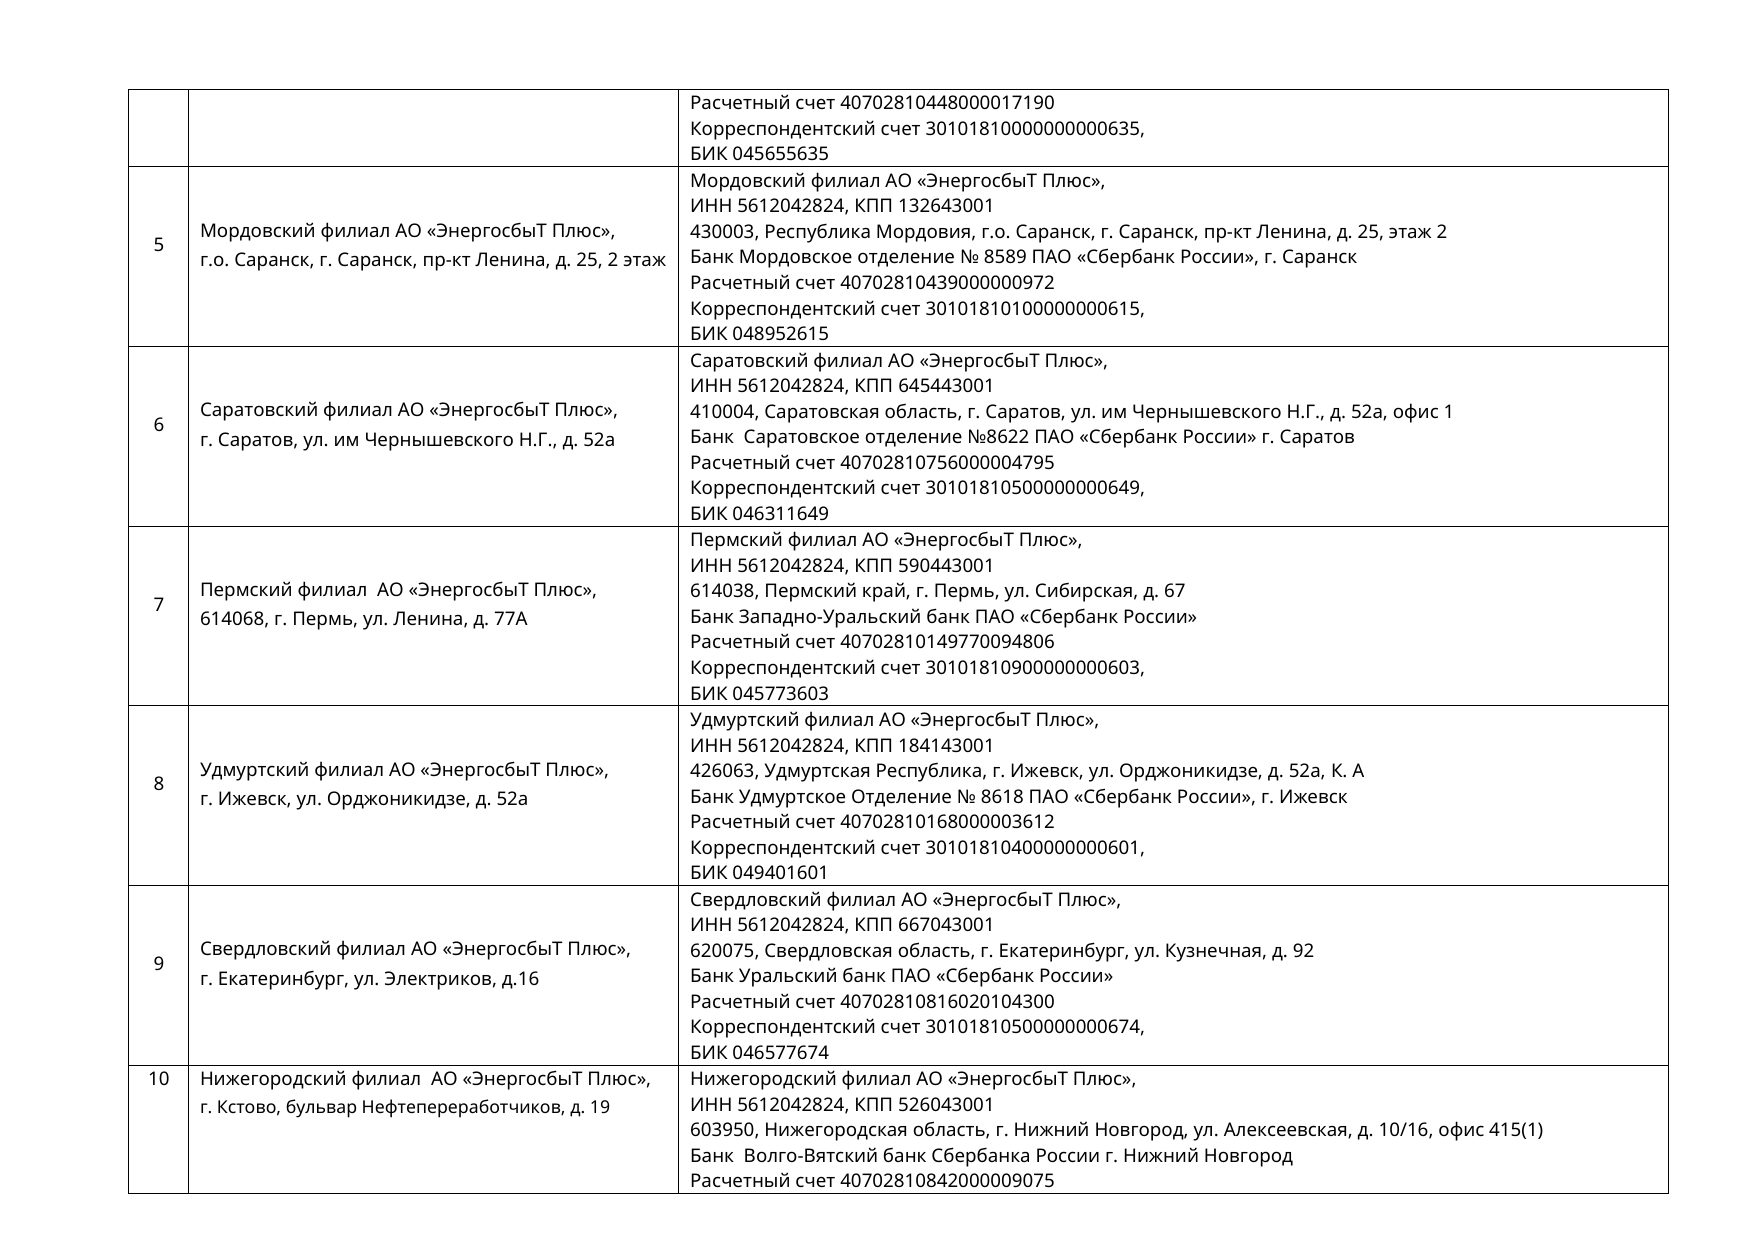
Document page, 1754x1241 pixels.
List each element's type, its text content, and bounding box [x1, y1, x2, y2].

table_cell 6 [129, 347, 188, 526]
table_cell Саратовский филиал АО «ЭнергосбыТ Плюс», г. Саратов, ул. им Чернышевского Н.Г., д. 52а [189, 347, 678, 526]
table_cell Удмуртский филиал АО «ЭнергосбыТ Плюс», ИНН 5612042824, КПП 184143001 426063, Удмуртская Республика, г. Ижевск, ул. Орджоникидзе, д. 52а, К. А Банк Удмуртское Отделение № 8618 ПАО «Сбербанк России», г. Ижевск Расчетный счет 40702810168000003612 Корреспондентский счет 30101810400000000601, БИК 049401601 [679, 706, 1668, 885]
table_cell 5 [129, 167, 188, 346]
table_cell Свердловский филиал АО «ЭнергосбыТ Плюс», г. Екатеринбург, ул. Электриков, д.16 [189, 886, 678, 1065]
table_cell 4 [129, 90, 188, 166]
table_cell Мордовский филиал АО «ЭнергосбыТ Плюс», г.о. Саранск, г. Саранск, пр-кт Ленина, д. 25, 2 этаж [189, 167, 678, 346]
table_cell 7 [129, 527, 188, 705]
table_cell Удмуртский филиал АО «ЭнергосбыТ Плюс», г. Ижевск, ул. Орджоникидзе, д. 52а [189, 706, 678, 885]
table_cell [189, 90, 678, 166]
table_cell 10 [129, 1066, 188, 1193]
table_cell 8 [129, 706, 188, 885]
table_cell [679, 1066, 1668, 1193]
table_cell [679, 90, 1668, 166]
table_cell Саратовский филиал АО «ЭнергосбыТ Плюс», ИНН 5612042824, КПП 645443001 410004, Саратовская область, г. Саратов, ул. им Чернышевского Н.Г., д. 52а, офис 1 Банк Саратовское отделение №8622 ПАО «Сбербанк России» г. Саратов Расчетный счет 40702810756000004795 Корреспондентский счет 30101810500000000649, БИК 046311649 [679, 347, 1668, 526]
table_cell 9 [129, 886, 188, 1065]
table_cell Мордовский филиал АО «ЭнергосбыТ Плюс», ИНН 5612042824, КПП 132643001 430003, Республика Мордовия, г.о. Саранск, г. Саранск, пр-кт Ленина, д. 25, этаж 2 Банк Мордовское отделение № 8589 ПАО «Сбербанк России», г. Саранск Расчетный счет 40702810439000000972 Корреспондентский счет 30101810100000000615, БИК 048952615 [679, 167, 1668, 346]
table_cell Свердловский филиал АО «ЭнергосбыТ Плюс», ИНН 5612042824, КПП 667043001 620075, Свердловская область, г. Екатеринбург, ул. Кузнечная, д. 92 Банк Уральский банк ПАО «Сбербанк России» Расчетный счет 40702810816020104300 Корреспондентский счет 30101810500000000674, БИК 046577674 [679, 886, 1668, 1065]
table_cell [189, 1066, 678, 1193]
table_cell Пермский филиал АО «ЭнергосбыТ Плюс», ИНН 5612042824, КПП 590443001 614038, Пермский край, г. Пермь, ул. Сибирская, д. 67 Банк Западно-Уральский банк ПАО «Сбербанк России» Расчетный счет 40702810149770094806 Корреспондентский счет 30101810900000000603, БИК 045773603 [679, 527, 1668, 705]
table_cell Пермский филиал АО «ЭнергосбыТ Плюс», 614068, г. Пермь, ул. Ленина, д. 77А [189, 527, 678, 705]
